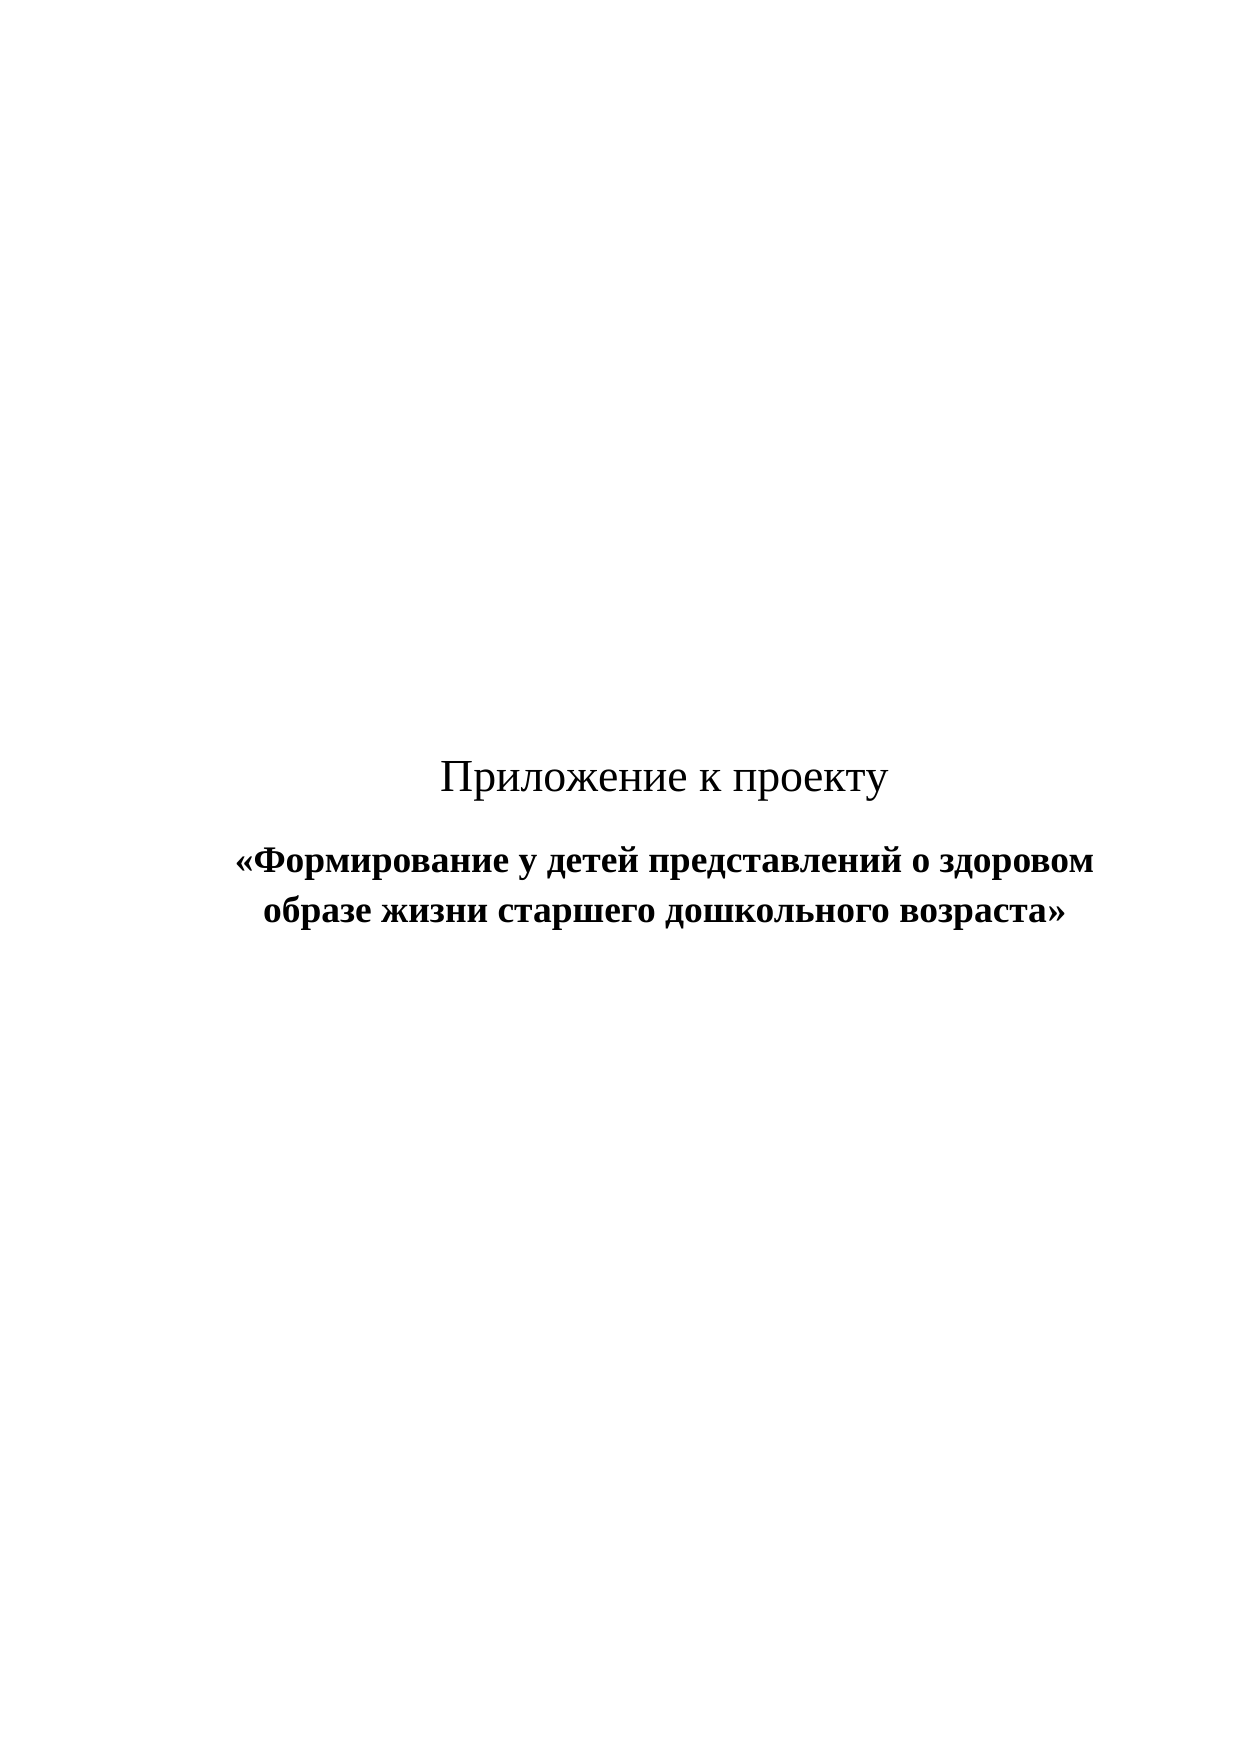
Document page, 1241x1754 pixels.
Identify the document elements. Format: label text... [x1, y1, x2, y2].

text Приложение к проекту [177, 748, 1152, 801]
text «Формирование у детей представлений о здоровом образе жизни старшего дошкольного возраста» [177, 838, 1152, 931]
